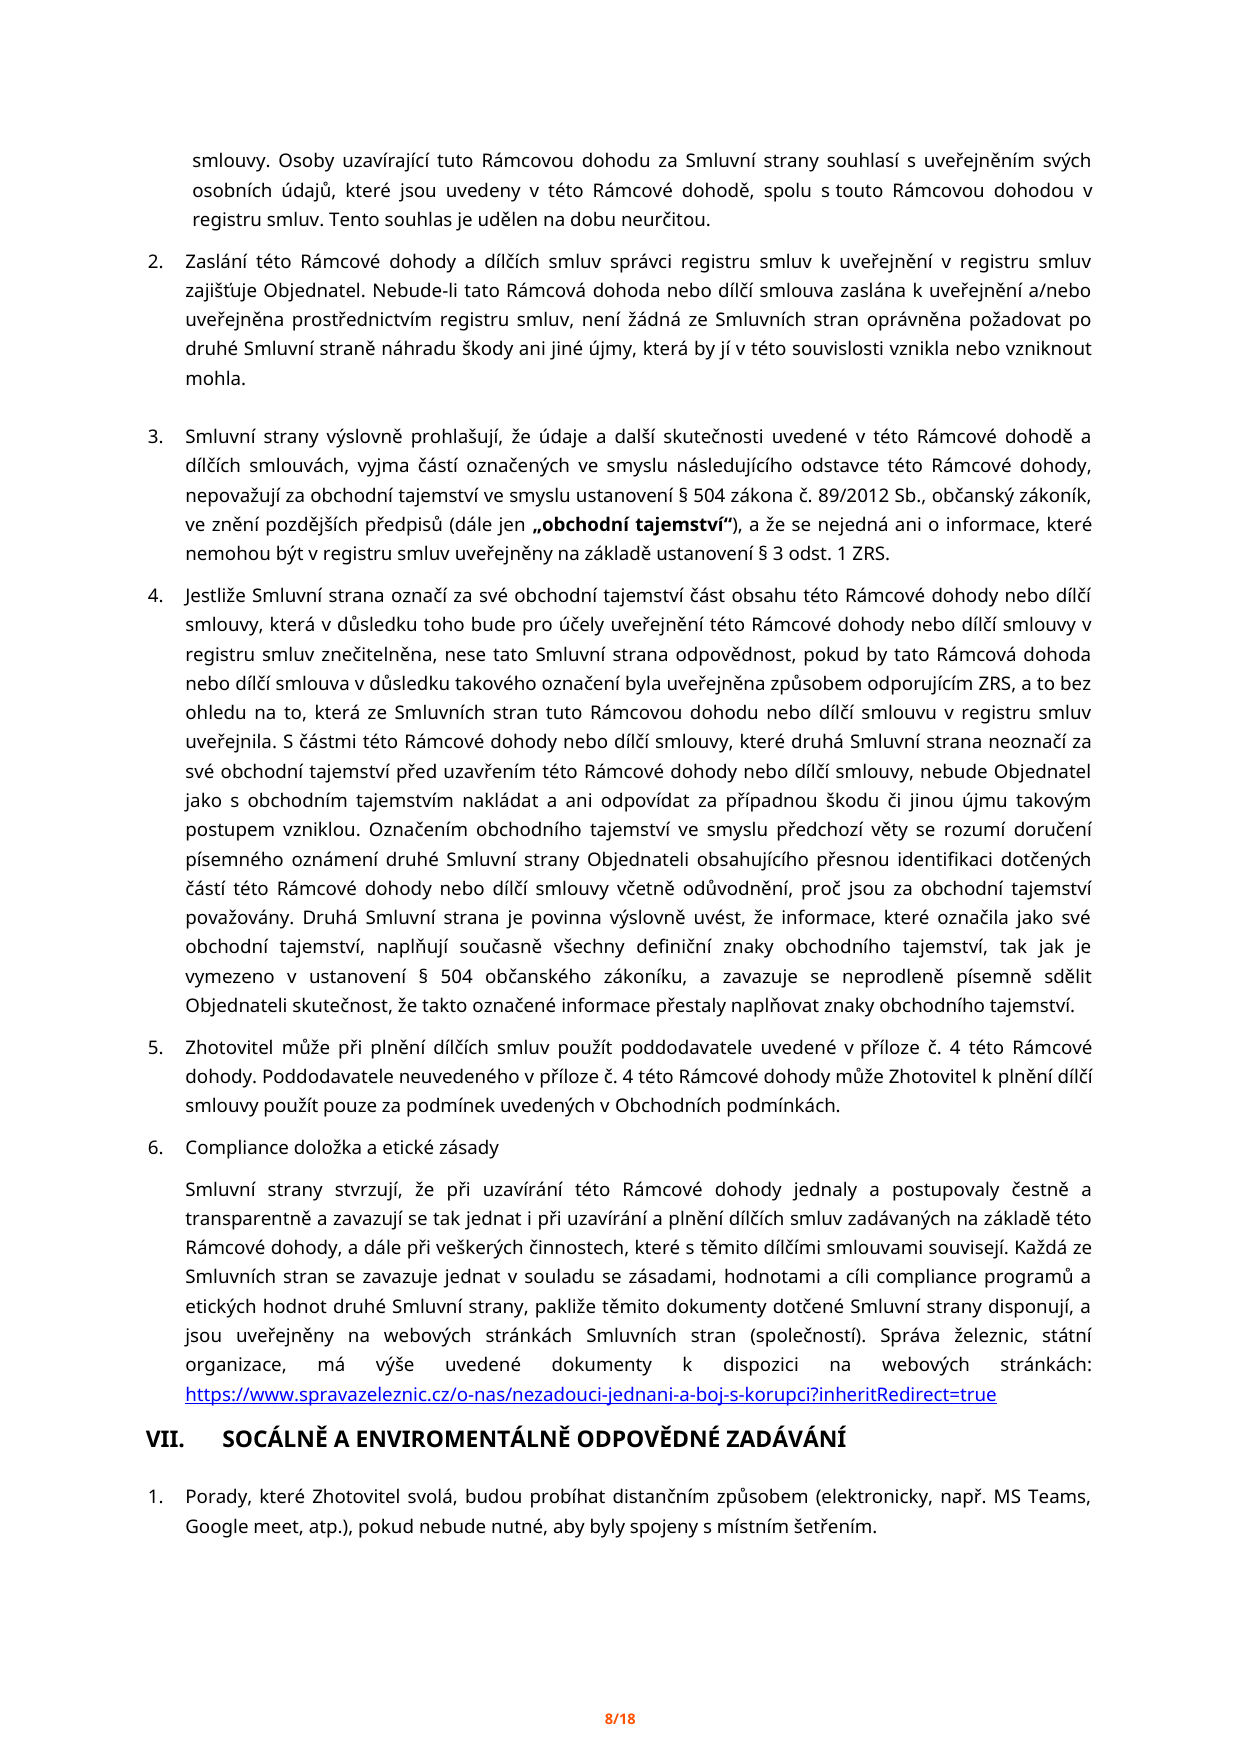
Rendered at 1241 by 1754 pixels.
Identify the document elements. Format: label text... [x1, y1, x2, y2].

list Smluvní strany výslovně prohlašují, že údaje a další skutečnosti uvedené v této Rámcové dohodě a dílčích smlouvách, vyjma částí označených ve smyslu následujícího odstavce této Rámcové dohody, nepovažují za obchodní tajemství ve smyslu ustanovení § 504 zákona č. 89/2012 Sb., občanský zákoník, ve znění pozdějších předpisů (dále jen „obchodní tajemství“), a že se nejedná ani o informace, které nemohou být v registru smluv uveřejněny na základě ustanovení § 3 odst. 1 ZRS. [148, 423, 1093, 566]
list Porady, které Zhotovitel svolá, budou probíhat distančním způsobem (elektronicky, např. MS Teams, Google meet, atp.), pokud nebude nutné, aby byly spojeny s místním šetřením. [148, 1484, 1093, 1538]
list Smluvní strany stvrzují, že při uzavírání této Rámcové dohody jednaly a postupovaly čestně a transparentně a zavazují se tak jednat i při uzavírání a plnění dílčích smluv zadávaných na základě této Rámcové dohody, a dále při veškerých činnostech, které s těmito dílčími smlouvami souvisejí. Každá ze Smluvních stran se zavazuje jednat v souladu se zásadami, hodnotami a cíli compliance programů a etických hodnot druhé Smluvní strany, pakliže těmito dokumenty dotčené Smluvní strany disponují, a jsou uveřejněny na webových stránkách Smluvních stran (společností). Správa železnic, státní organizace, má výše uvedené dokumenty k dispozici na webových stránkách: https://www.spravazeleznic.cz/o-nas/nezadouci-jednani-a-boj-s-korupci?inheritRedirect=true [185, 1176, 1093, 1407]
list Zhotovitel může při plnění dílčích smluv použít poddodavatele uvedené v příloze č. 4 této Rámcové dohody. Poddodavatele neuvedeného v příloze č. 4 této Rámcové dohody může Zhotovitel k plnění dílčí smlouvy použít pouze za podmínek uvedených v Obchodních podmínkách. [148, 1034, 1093, 1118]
list Zaslání této Rámcové dohody a dílčích smluv správci registru smluv k uveřejnění v registru smluv zajišťuje Objednatel. Nebude-li tato Rámcová dohoda nebo dílčí smlouva zaslána k uveřejnění a/nebo uveřejněna prostřednictvím registru smluv, není žádná ze Smluvních stran oprávněna požadovat po druhé Smluvní straně náhradu škody ani jiné újmy, která by jí v této souvislosti vznikla nebo vzniknout mohla. [148, 248, 1093, 391]
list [148, 148, 1093, 232]
list SOCÁLNĚ A ENVIROMENTÁLNĚ ODPOVĚDNÉ ZADÁVÁNÍ [185, 1423, 1093, 1454]
list Compliance doložka a etické zásady [148, 1134, 1093, 1160]
list Jestliže Smluvní strana označí za své obchodní tajemství část obsahu této Rámcové dohody nebo dílčí smlouvy, která v důsledku toho bude pro účely uveřejnění této Rámcové dohody nebo dílčí smlouvy v registru smluv znečitelněna, nese tato Smluvní strana odpovědnost, pokud by tato Rámcová dohoda nebo dílčí smlouva v důsledku takového označení byla uveřejněna způsobem odporujícím ZRS, a to bez ohledu na to, která ze Smluvních stran tuto Rámcovou dohodu nebo dílčí smlouvu v registru smluv uveřejnila. S částmi této Rámcové dohody nebo dílčí smlouvy, které druhá Smluvní strana neoznačí za své obchodní tajemství před uzavřením této Rámcové dohody nebo dílčí smlouvy, nebude Objednatel jako s obchodním tajemstvím nakládat a ani odpovídat za případnou škodu či jinou újmu takovým postupem vzniklou. Označením obchodního tajemství ve smyslu předchozí věty se rozumí doručení písemného oznámení druhé Smluvní strany Objednateli obsahujícího přesnou identifikaci dotčených částí této Rámcové dohody nebo dílčí smlouvy včetně odůvodnění, proč jsou za obchodní tajemství považovány. Druhá Smluvní strana je povinna výslovně uvést, že informace, které označila jako své obchodní tajemství, naplňují současně všechny definiční znaky obchodního tajemství, tak jak je vymezeno v ustanovení § 504 občanského zákoníku, a zavazuje se neprodleně písemně sdělit Objednateli skutečnost, že takto označené informace přestaly naplňovat znaky obchodního tajemství. [148, 582, 1093, 1018]
